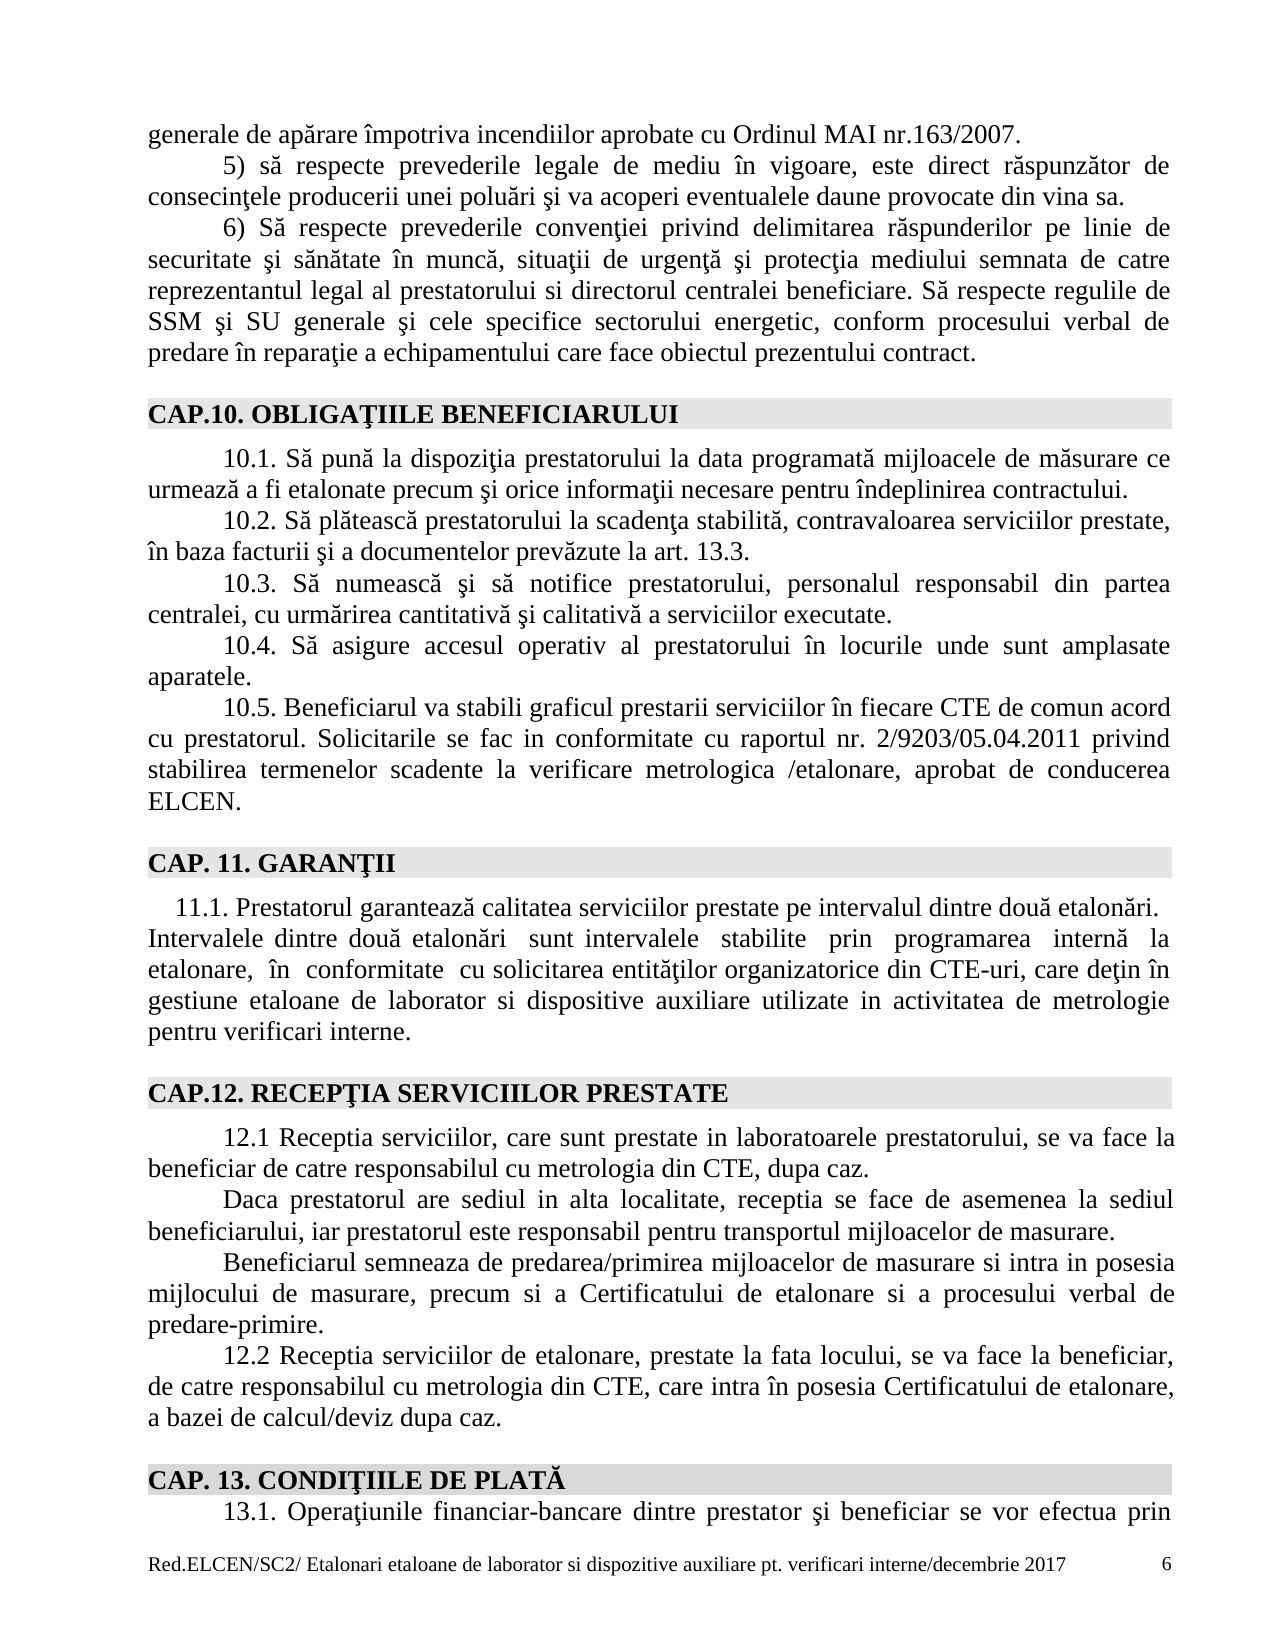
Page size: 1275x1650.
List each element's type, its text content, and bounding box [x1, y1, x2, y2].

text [148, 1495, 1172, 1526]
text 12.2 Receptia serviciilor de etalonare, prestate la fata locului, se va face la beneficiar, de catre responsabilul cu metrologia din CTE, care intra în posesia Certificatului de etalonare, a bazei de calcul/deviz dupa caz. [148, 1339, 1176, 1433]
text 10.1. Să pună la dispoziţia prestatorului la data programată mijloacele de măsurare ce urmează a fi etalonate precum şi orice informaţii necesare pentru îndeplinirea contractului. [148, 442, 1172, 504]
text 10.4. Să asigure accesul operativ al prestatorului în locurile unde sunt amplasate aparatele. [148, 629, 1172, 691]
text 6) Să respecte prevederile convenţiei privind delimitarea răspunderilor pe linie de securitate şi sănătate în muncă, situaţii de urgenţă şi protecţia mediului semnata de catre reprezentantul legal al prestatorului si directorul centralei beneficiare. Să respecte regulile de SSM şi SU generale şi cele specifice sectorului energetic, conform procesului verbal de predare în reparaţie a echipamentului care face obiectul prezentului contract. [148, 212, 1172, 367]
text Beneficiarul semneaza de predarea/primirea mijloacelor de masurare si intra in posesia mijlocului de masurare, precum si a Certificatului de etalonare si a procesului verbal de predare-primire. [148, 1246, 1176, 1339]
text 12.1 Receptia serviciilor, care sunt prestate in laboratoarele prestatorului, se va face la beneficiar de catre responsabilul cu metrologia din CTE, dupa caz. [148, 1121, 1176, 1183]
subtitle CAP. 11. GARANŢII [148, 847, 1172, 878]
text CAP. 13. CONDIŢIILE DE PLATĂ [148, 1464, 1172, 1495]
text 10.3. Să numească şi să notifice prestatorului, personalul responsabil din partea centralei, cu urmărirea cantitativă şi calitativă a serviciilor executate. [148, 567, 1172, 629]
text 11.1. Prestatorul garantează calitatea serviciilor prestate pe intervalul dintre două etalonări. [148, 891, 1172, 922]
text Intervalele dintre două etalonări sunt intervalele stabilite prin programarea internă la etalonare, în conformitate cu solicitarea entităţilor organizatorice din CTE-uri, care deţin în gestiune etaloane de laborator si dispositive auxiliare utilizate in activitatea de metrologie pentru verificari interne. [148, 922, 1172, 1046]
subtitle CAP.10. OBLIGAŢIILE BENEFICIARULUI [148, 398, 1172, 429]
subtitle CAP.12. RECEPŢIA SERVICIILOR PRESTATE [148, 1077, 1172, 1109]
text 10.5. Beneficiarul va stabili graficul prestarii serviciilor în fiecare CTE de comun acord cu prestatorul. Solicitarile se fac in conformitate cu raportul nr. 2/9203/05.04.2011 privind stabilirea termenelor scadente la verificare metrologica /etalonare, aprobat de conducerea ELCEN. [148, 691, 1172, 816]
text Daca prestatorul are sediul in alta localitate, receptia se face de asemenea la sediul beneficiarului, iar prestatorul este responsabil pentru transportul mijloacelor de masurare. [148, 1183, 1176, 1246]
text 5) să respecte prevederile legale de mediu în vigoare, este direct răspunzător de consecinţele producerii unei poluări şi va acoperi eventualele daune provocate din vina sa. [148, 149, 1172, 212]
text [148, 118, 1172, 149]
text 10.2. Să plătească prestatorului la scadenţa stabilită, contravaloarea serviciilor prestate, în baza facturii şi a documentelor prevăzute la art. 13.3. [148, 504, 1172, 567]
